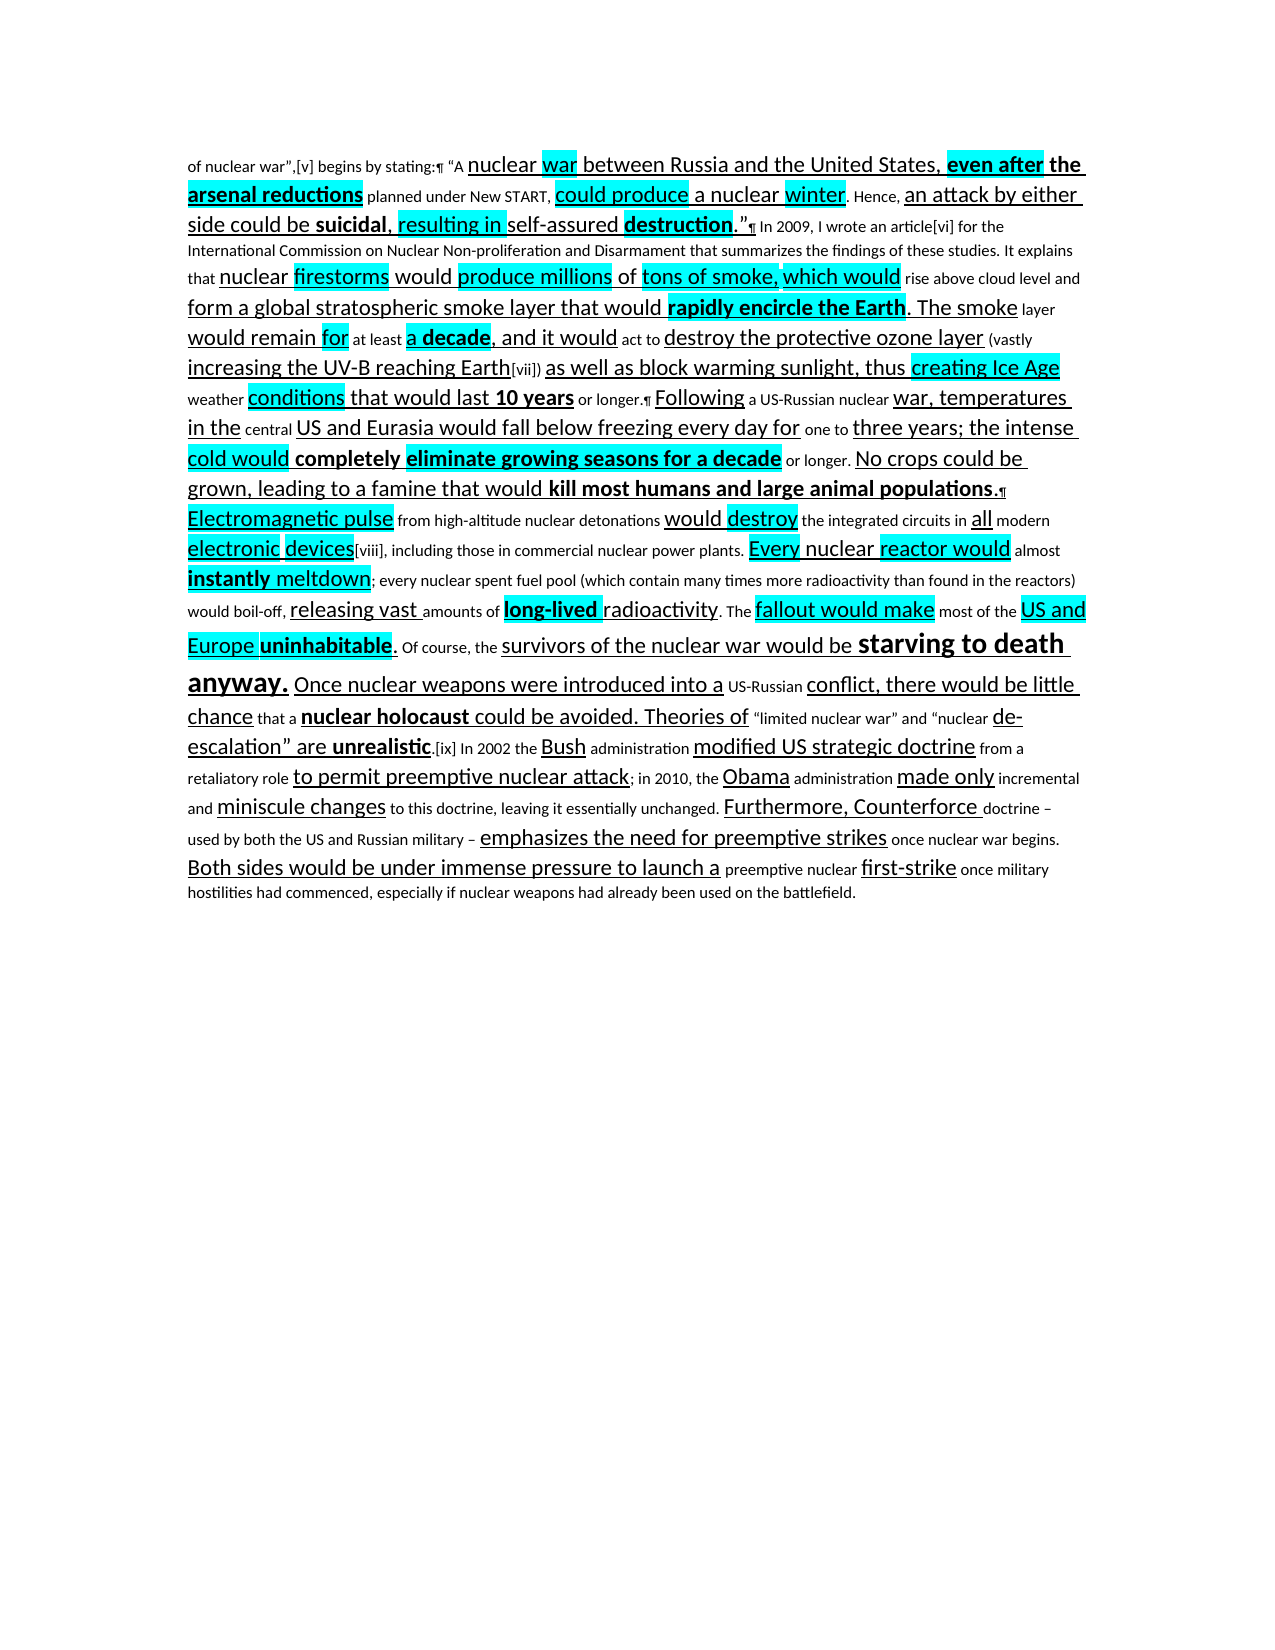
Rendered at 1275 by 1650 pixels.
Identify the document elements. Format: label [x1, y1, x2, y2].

text [187, 150, 1087, 903]
